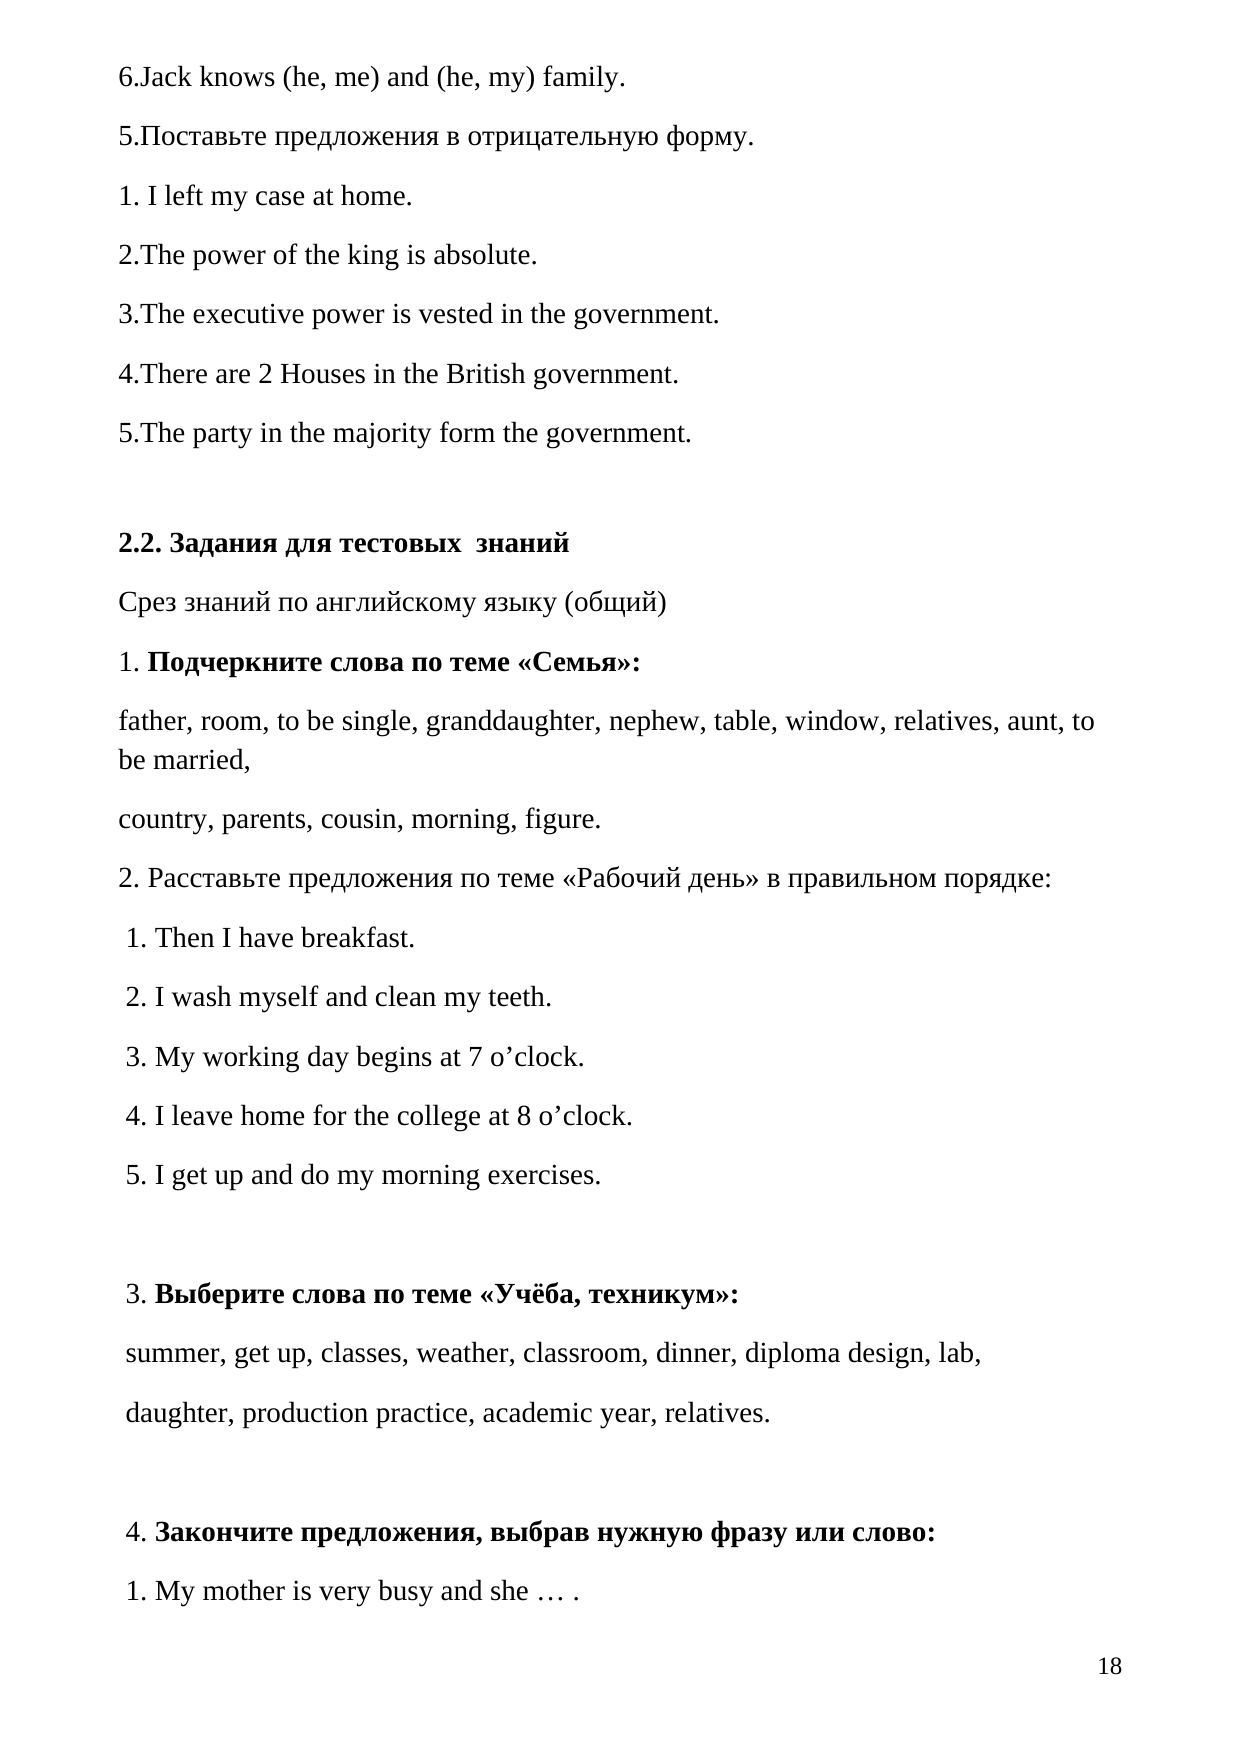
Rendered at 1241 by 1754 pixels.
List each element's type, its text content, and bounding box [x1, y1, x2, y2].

text 3. My working day begins at 7 o’clock. [118, 1039, 1122, 1072]
text 5.The party in the majority form the government. [118, 415, 1122, 449]
text 1. Подчеркните слова по теме «Семья»: [118, 644, 1122, 677]
text 5. I get up and do my morning exercises. [118, 1157, 1122, 1191]
text 2. I wash myself and clean my teeth. [118, 979, 1122, 1013]
text 4. Закончите предложения, выбрав нужную фразу или слово: [118, 1514, 1122, 1547]
text country, parents, cousin, morning, figure. [118, 801, 1122, 835]
text 5.Поставьте предложения в отрицательную форму. [118, 118, 1122, 152]
text father, room, to be single, granddaughter, nephew, table, window, relatives, aunt, to be married, [118, 703, 1122, 775]
text 1. My mother is very busy and she … . [118, 1573, 1122, 1607]
text 4. I leave home for the college at 8 o’clock. [118, 1098, 1122, 1132]
text 1. Then I have breakfast. [118, 920, 1122, 953]
text daughter, production practice, academic year, relatives. [118, 1395, 1122, 1428]
text 3.The executive power is vested in the government. [118, 297, 1122, 330]
text 1. I left my case at home. [118, 178, 1122, 211]
text summer, get up, classes, weather, classroom, dinner, diploma design, lab, [118, 1336, 1122, 1369]
text 2.The power of the king is absolute. [118, 237, 1122, 271]
text 2. Расставьте предложения по теме «Рабочий день» в правильном порядке: [118, 861, 1122, 894]
text Срез знаний по английскому языку (общий) [118, 584, 1122, 618]
text 2.2. Задания для тестовых знаний [118, 525, 1122, 559]
text 6.Jack knows (he, me) and (he, my) family. [118, 59, 1122, 93]
text 3. Выберите слова по теме «Учёба, техникум»: [118, 1276, 1122, 1310]
text 4.There are 2 Houses in the British government. [118, 356, 1122, 389]
